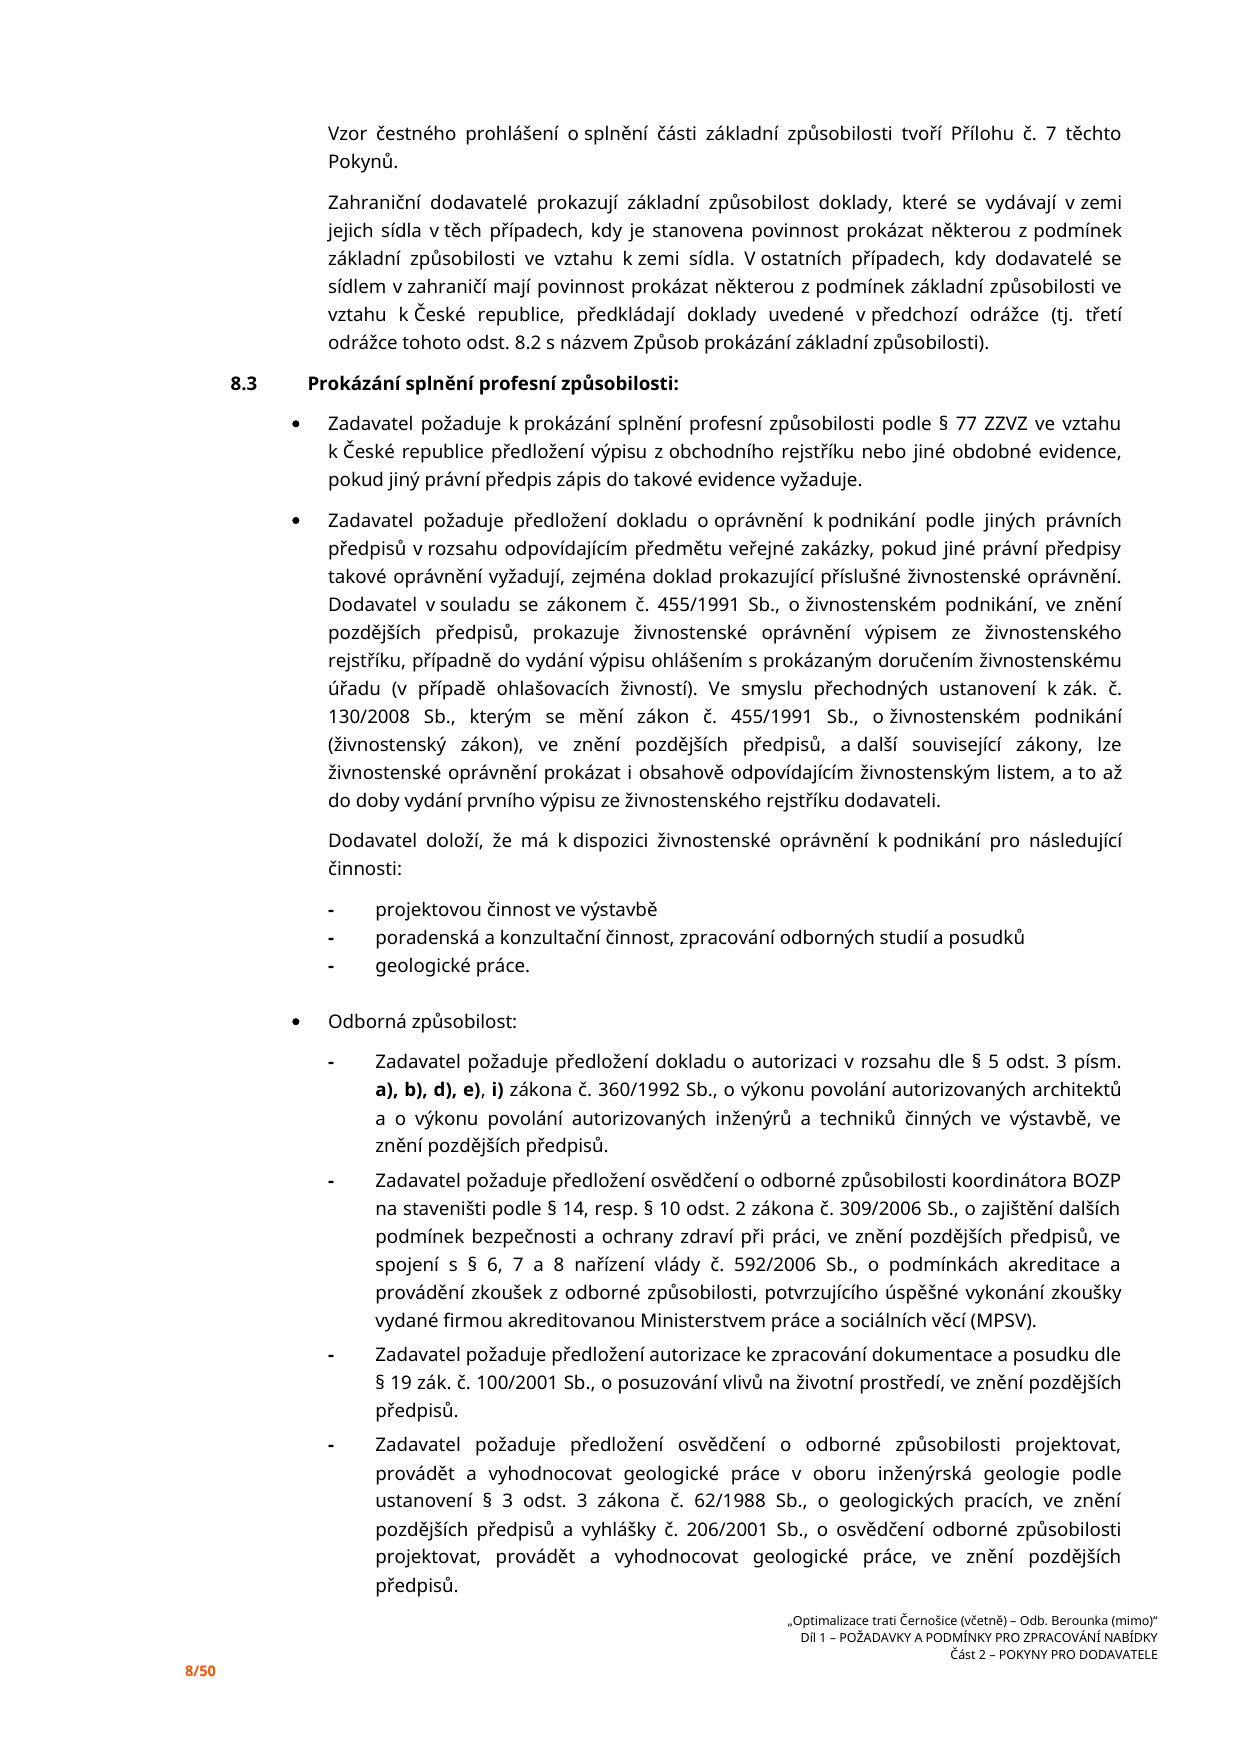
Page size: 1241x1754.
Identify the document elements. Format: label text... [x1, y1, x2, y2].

text Vzor čestného prohlášení o splnění části základní způsobilosti tvoří Přílohu č. 7 těchto Pokynů. [328, 121, 1122, 174]
text geologické práce. [328, 952, 1122, 978]
text Odborná způsobilost: [292, 1008, 1122, 1034]
text Dodavatel doloží, že má k dispozici živnostenské oprávnění k podnikání pro následující činnosti: [328, 828, 1122, 881]
text Zadavatel požaduje předložení dokladu o autorizaci v rozsahu dle § 5 odst. 3 písm. a), b), d), e), i) zákona č. 360/1992 Sb., o výkonu povolání autorizovaných architektů a o výkonu povolání autorizovaných inženýrů a techniků činných ve výstavbě, ve znění pozdějších předpisů. [328, 1049, 1122, 1158]
text projektovou činnost ve výstavbě [328, 896, 1122, 922]
text Zadavatel požaduje předložení osvědčení o odborné způsobilosti projektovat, provádět a vyhodnocovat geologické práce v oboru inženýrská geologie podle ustanovení § 3 odst. 3 zákona č. 62/1988 Sb., o geologických pracích, ve znění pozdějších předpisů a vyhlášky č. 206/2001 Sb., o osvědčení odborné způsobilosti projektovat, provádět a vyhodnocovat geologické práce, ve znění pozdějších předpisů. [328, 1432, 1122, 1597]
text Zadavatel požaduje předložení autorizace ke zpracování dokumentace a posudku dle § 19 zák. č. 100/2001 Sb., o posuzování vlivů na životní prostředí, ve znění pozdějších předpisů. [328, 1341, 1122, 1423]
text Zadavatel požaduje předložení dokladu o oprávnění k podnikání podle jiných právních předpisů v rozsahu odpovídajícím předmětu veřejné zakázky, pokud jiné právní předpisy takové oprávnění vyžadují, zejména doklad prokazující příslušné živnostenské oprávnění. Dodavatel v souladu se zákonem č. 455/1991 Sb., o živnostenském podnikání, ve znění pozdějších předpisů, prokazuje živnostenské oprávnění výpisem ze živnostenského rejstříku, případně do vydání výpisu ohlášením s prokázaným doručením živnostenskému úřadu (v případě ohlašovacích živností). Ve smyslu přechodných ustanovení k zák. č. 130/2008 Sb., kterým se mění zákon č. 455/1991 Sb., o živnostenském podnikání (živnostenský zákon), ve znění pozdějších předpisů, a další související zákony, lze živnostenské oprávnění prokázat i obsahově odpovídajícím živnostenským listem, a to až do doby vydání prvního výpisu ze živnostenského rejstříku dodavateli. [292, 507, 1122, 813]
text Zadavatel požaduje předložení osvědčení o odborné způsobilosti koordinátora BOZP na staveništi podle § 14, resp. § 10 odst. 2 zákona č. 309/2006 Sb., o zajištění dalších podmínek bezpečnosti a ochrany zdraví při práci, ve znění pozdějších předpisů, ve spojení s § 6, 7 a 8 nařízení vlády č. 592/2006 Sb., o podmínkách akreditace a provádění zkoušek z odborné způsobilosti, potvrzujícího úspěšné vykonání zkoušky vydané firmou akreditovanou Ministerstvem práce a sociálních věcí (MPSV). [328, 1167, 1122, 1333]
text Zahraniční dodavatelé prokazují základní způsobilost doklady, které se vydávají v zemi jejich sídla v těch případech, kdy je stanovena povinnost prokázat některou z podmínek základní způsobilosti ve vztahu k zemi sídla. V ostatních případech, kdy dodavatelé se sídlem v zahraničí mají povinnost prokázat některou z podmínek základní způsobilosti ve vztahu k České republice, předkládají doklady uvedené v předchozí odrážce (tj. třetí odrážce tohoto odst. 8.2 s názvem Způsob prokázání základní způsobilosti). [328, 189, 1122, 355]
text poradenská a konzultační činnost, zpracování odborných studií a posudků [328, 924, 1122, 950]
text Zadavatel požaduje k prokázání splnění profesní způsobilosti podle § 77 ZZVZ ve vztahu k České republice předložení výpisu z obchodního rejstříku nebo jiné obdobné evidence, pokud jiný právní předpis zápis do takové evidence vyžaduje. [292, 410, 1122, 492]
text Prokázání splnění profesní způsobilosti: [230, 370, 1122, 395]
